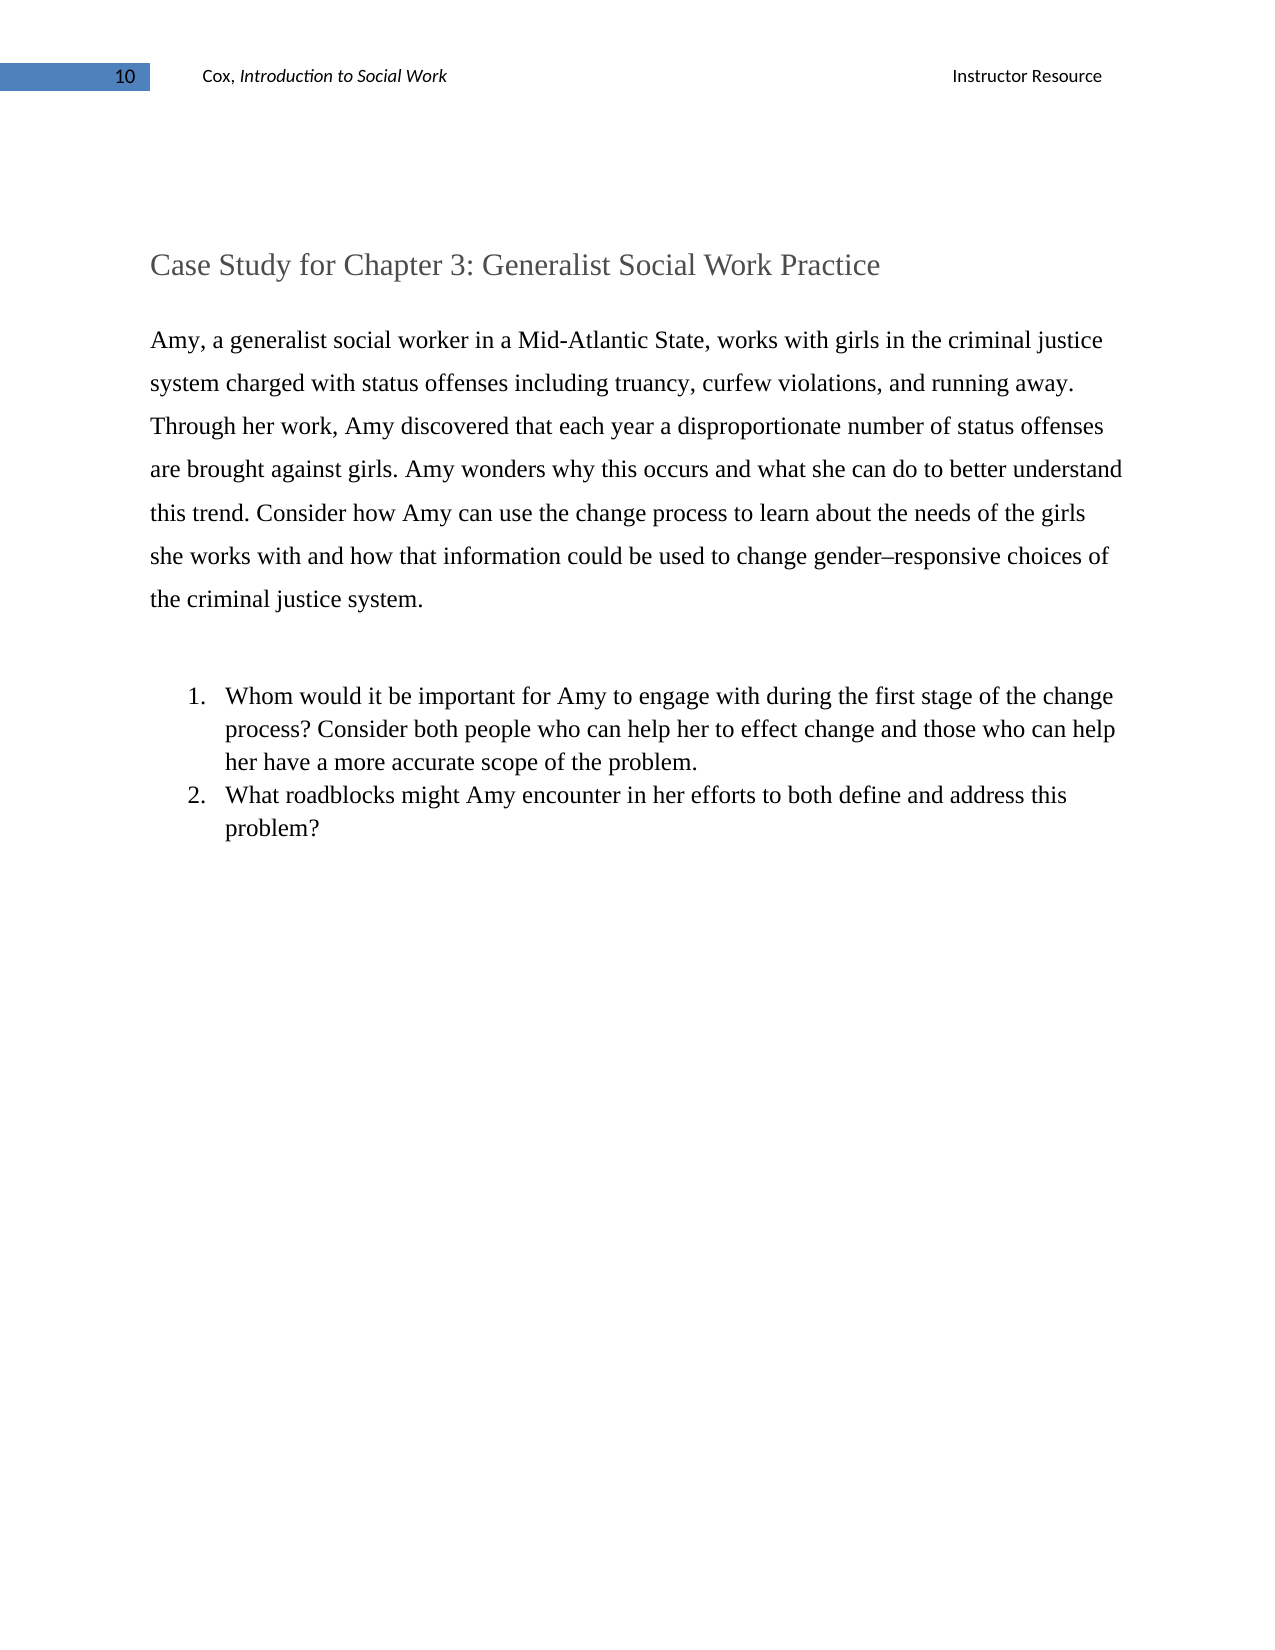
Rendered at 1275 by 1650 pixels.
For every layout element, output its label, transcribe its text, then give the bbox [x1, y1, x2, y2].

text Amy, a generalist social worker in a Mid-Atlantic State, works with girls in the criminal justice system charged with status offenses including truancy, curfew violations, and running away. Through her work, Amy discovered that each year a disproportionate number of status offenses are brought against girls. Amy wonders why this occurs and what she can do to better understand this trend. Consider how Amy can use the change process to learn about the needs of the girls she works with and how that information could be used to change gender–responsive choices of the criminal justice system. [150, 325, 1125, 613]
subtitle Case Study for Chapter 3: Generalist Social Work Practice [150, 246, 1125, 282]
list What roadblocks might Amy encounter in her efforts to both define and address this problem? [187, 780, 1125, 842]
list Whom would it be important for Amy to engage with during the first stage of the change process? Consider both people who can help her to effect change and those who can help her have a more accurate scope of the problem. [187, 681, 1125, 776]
